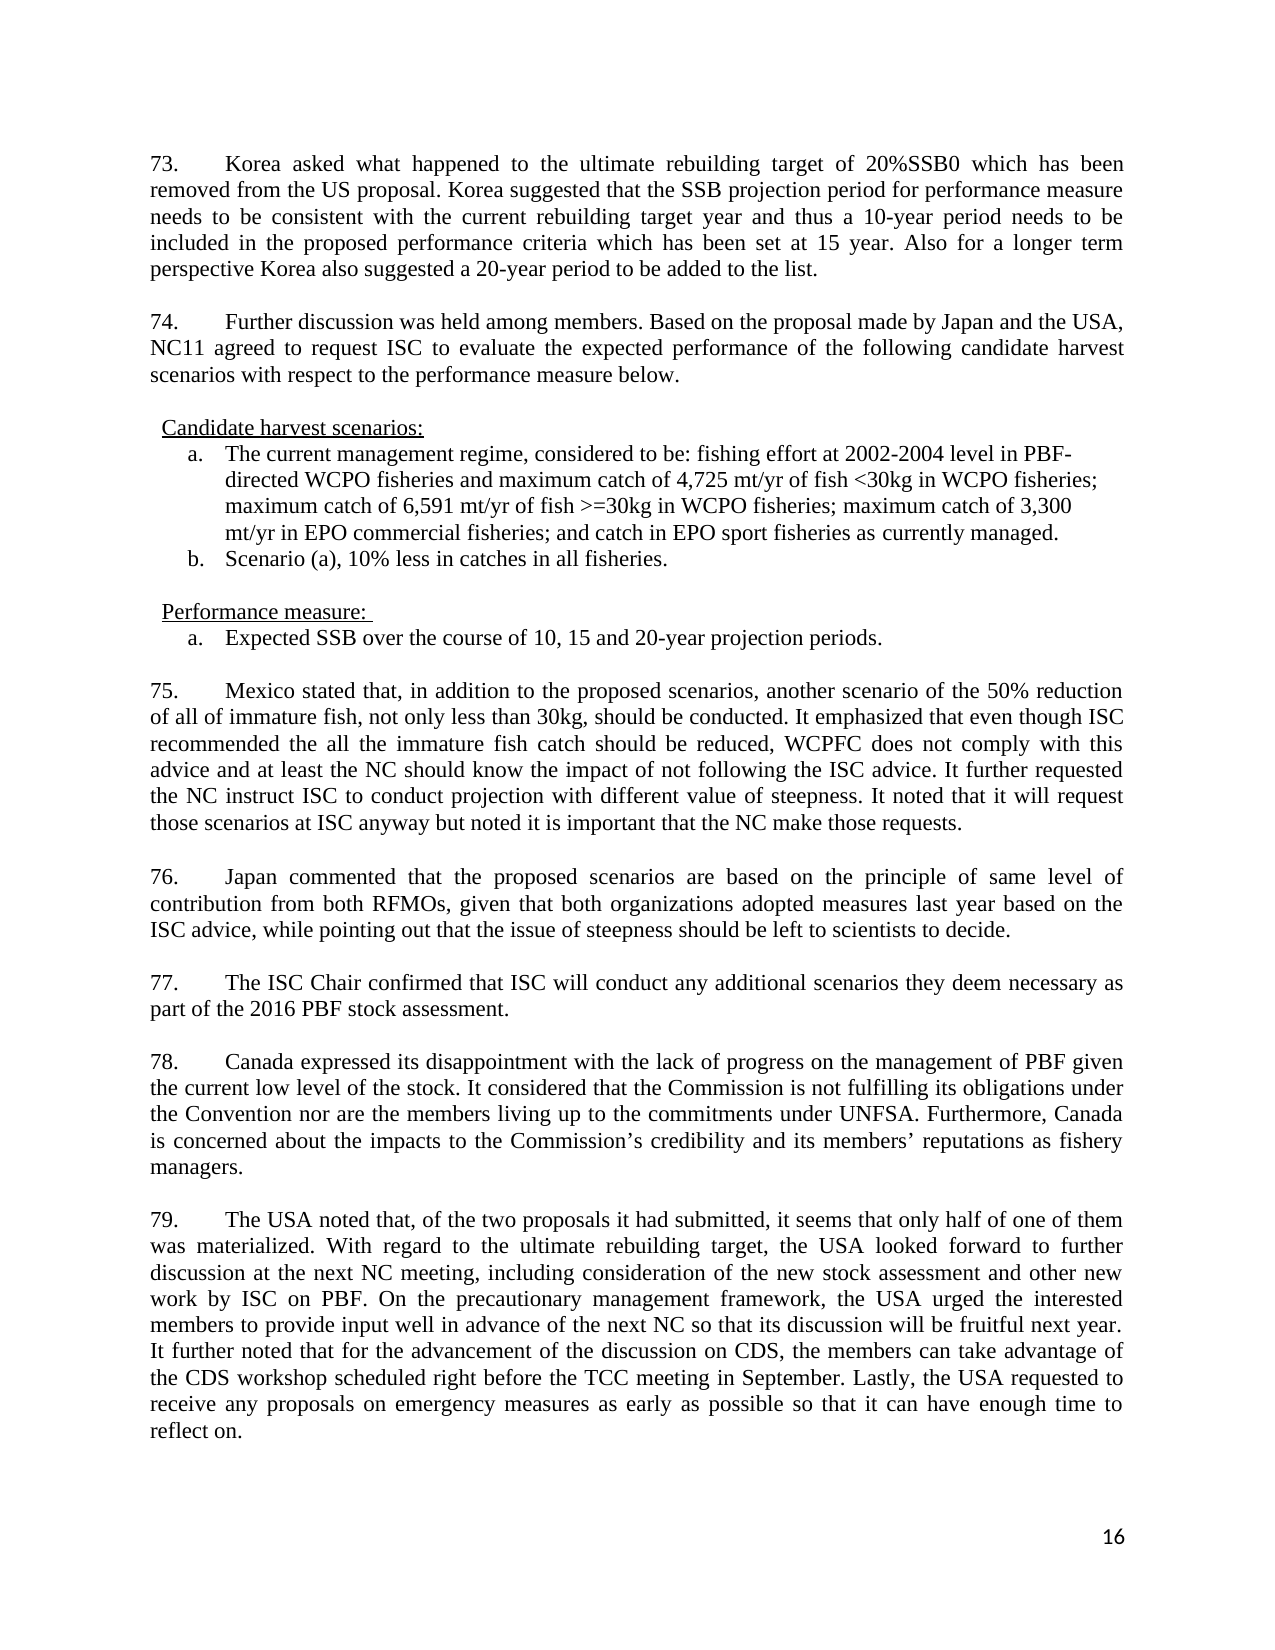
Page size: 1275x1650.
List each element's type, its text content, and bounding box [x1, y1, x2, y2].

list The ISC Chair confirmed that ISC will conduct any additional scenarios they deem necessary as part of the 2016 PBF stock assessment. [150, 969, 1125, 1021]
list Mexico stated that, in addition to the proposed scenarios, another scenario of the 50% reduction of all of immature fish, not only less than 30kg, should be conducted. It emphasized that even though ISC recommended the all the immature fish catch should be reduced, WCPFC does not comply with this advice and at least the NC should know the impact of not following the ISC advice. It further requested the NC instruct ISC to conduct projection with different value of steepness. It noted that it will request those scenarios at ISC anyway but noted it is important that the NC make those requests. [150, 677, 1125, 835]
list Canada expressed its disappointment with the lack of progress on the management of PBF given the current low level of the stock. It considered that the Commission is not fulfilling its obligations under the Convention nor are the members living up to the commitments under UNFSA. Furthermore, Canada is concerned about the impacts to the Commission’s credibility and its members’ reputations as fishery managers. [150, 1048, 1125, 1179]
list Korea asked what happened to the ultimate rebuilding target of 20%SSB0 which has been removed from the US proposal. Korea suggested that the SSB projection period for performance measure needs to be consistent with the current rebuilding target year and thus a 10-year period needs to be included in the proposed performance criteria which has been set at 15 year. Also for a longer term perspective Korea also suggested a 20-year period to be added to the list. [150, 150, 1125, 282]
list Expected SSB over the course of 10, 15 and 20-year projection periods. [187, 624, 1125, 651]
list The USA noted that, of the two proposals it had submitted, it seems that only half of one of them was materialized. With regard to the ultimate rebuilding target, the USA looked forward to further discussion at the next NC meeting, including consideration of the new stock assessment and other new work by ISC on PBF. On the precautionary management framework, the USA urged the interested members to provide input well in advance of the next NC so that its discussion will be fruitful next year. It further noted that for the advancement of the discussion on CDS, the members can take advantage of the CDS workshop scheduled right before the TCC meeting in September. Lastly, the USA requested to receive any proposals on emergency measures as early as possible so that it can have enough time to reflect on. [150, 1206, 1125, 1443]
list The current management regime, considered to be: fishing effort at 2002-2004 level in PBF-directed WCPO fisheries and maximum catch of 4,725 mt/yr of fish <30kg in WCPO fisheries; maximum catch of 6,591 mt/yr of fish >=30kg in WCPO fisheries; maximum catch of 3,300 mt/yr in EPO commercial fisheries; and catch in EPO sport fisheries as currently managed. [187, 440, 1125, 545]
list Scenario (a), 10% less in catches in all fisheries. [187, 545, 1125, 572]
list Japan commented that the proposed scenarios are based on the principle of same level of contribution from both RFMOs, given that both organizations adopted measures last year based on the ISC advice, while pointing out that the issue of steepness should be left to scientists to decide. [150, 863, 1125, 942]
list Further discussion was held among members. Based on the proposal made by Japan and the USA, NC11 agreed to request ISC to evaluate the expected performance of the following candidate harvest scenarios with respect to the performance measure below. [150, 308, 1125, 387]
text Candidate harvest scenarios: [150, 413, 1125, 440]
text Performance measure: [150, 598, 1125, 624]
